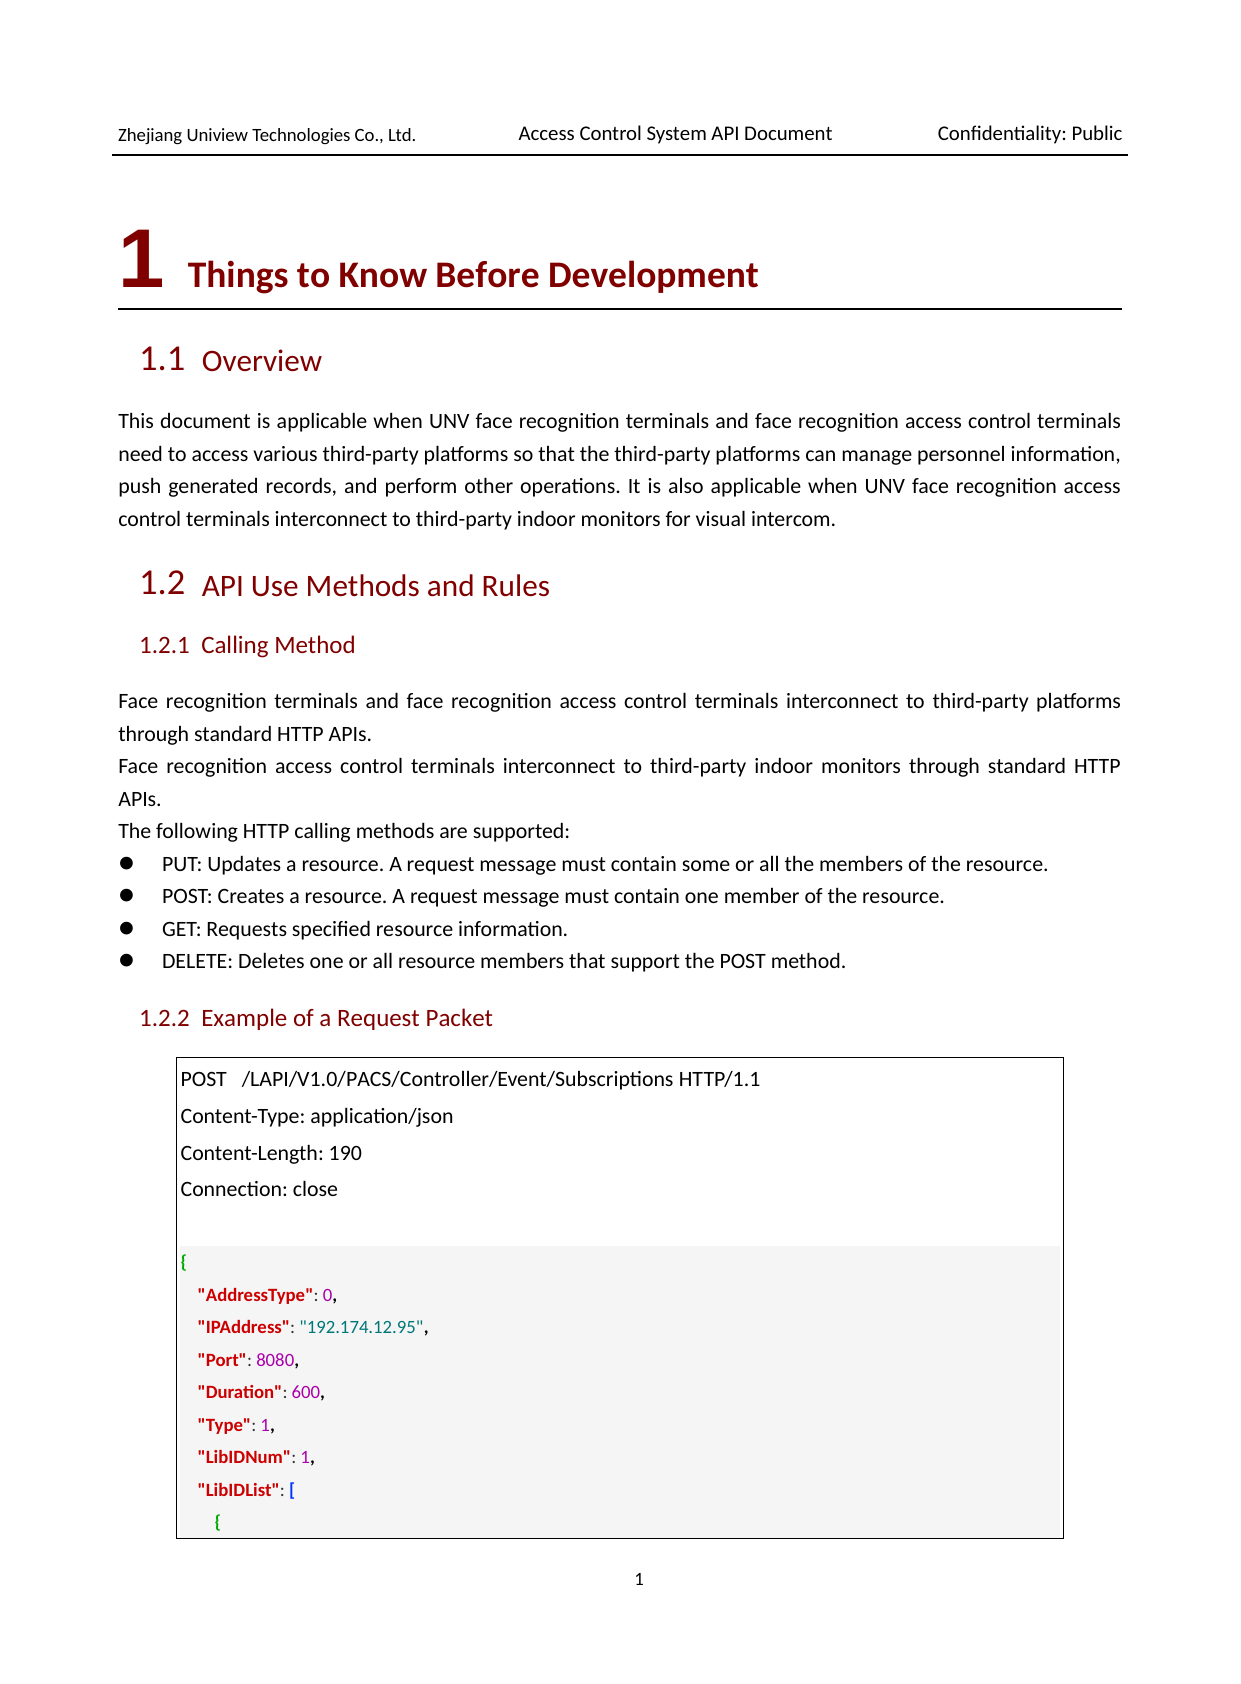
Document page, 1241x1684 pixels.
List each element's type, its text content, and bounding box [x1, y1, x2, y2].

text Face recognition terminals and face recognition access control terminals interconnect to third-party platforms through standard HTTP APIs. [118, 684, 1122, 749]
list GET: Requests specified resource information. [118, 912, 1122, 944]
subtitle Overview [118, 335, 1122, 379]
text This document is applicable when UNV face recognition terminals and face recognition access control terminals need to access various third-party platforms so that the third-party platforms can manage personnel information, push generated records, and perform other operations. It is also applicable when UNV face recognition access control terminals interconnect to third-party indoor monitors for visual intercom. [118, 404, 1122, 534]
subtitle Example of a Request Packet [118, 1002, 1122, 1032]
list DELETE: Deletes one or all resource members that support the POST method. [118, 944, 1122, 977]
list POST: Creates a resource. A request message must contain one member of the resource. [118, 879, 1122, 912]
text The following HTTP calling methods are supported: [118, 814, 1122, 847]
text Face recognition access control terminals interconnect to third-party indoor monitors through standard HTTP APIs. [118, 749, 1122, 814]
list PUT: Updates a resource. A request message must contain some or all the members of the resource. [118, 847, 1122, 879]
subtitle Things to Know Before Development [118, 210, 1122, 308]
subtitle Calling Method [118, 629, 1122, 659]
subtitle API Use Methods and Rules [118, 559, 1122, 604]
table_header POST /LAPI/V1.0/PACS/Controller/Event/Subscriptions HTTP/1.1 Content-Type: application/json Content-Length: 190 Connection: close { "AddressType": 0, "IPAddress": "192.174.12.95", "Port": 8080, "Duration": 600, "Type": 1, "LibIDNum": 1, "LibIDList": [ { "LibID": 3 } ] } [177, 1058, 1063, 1538]
